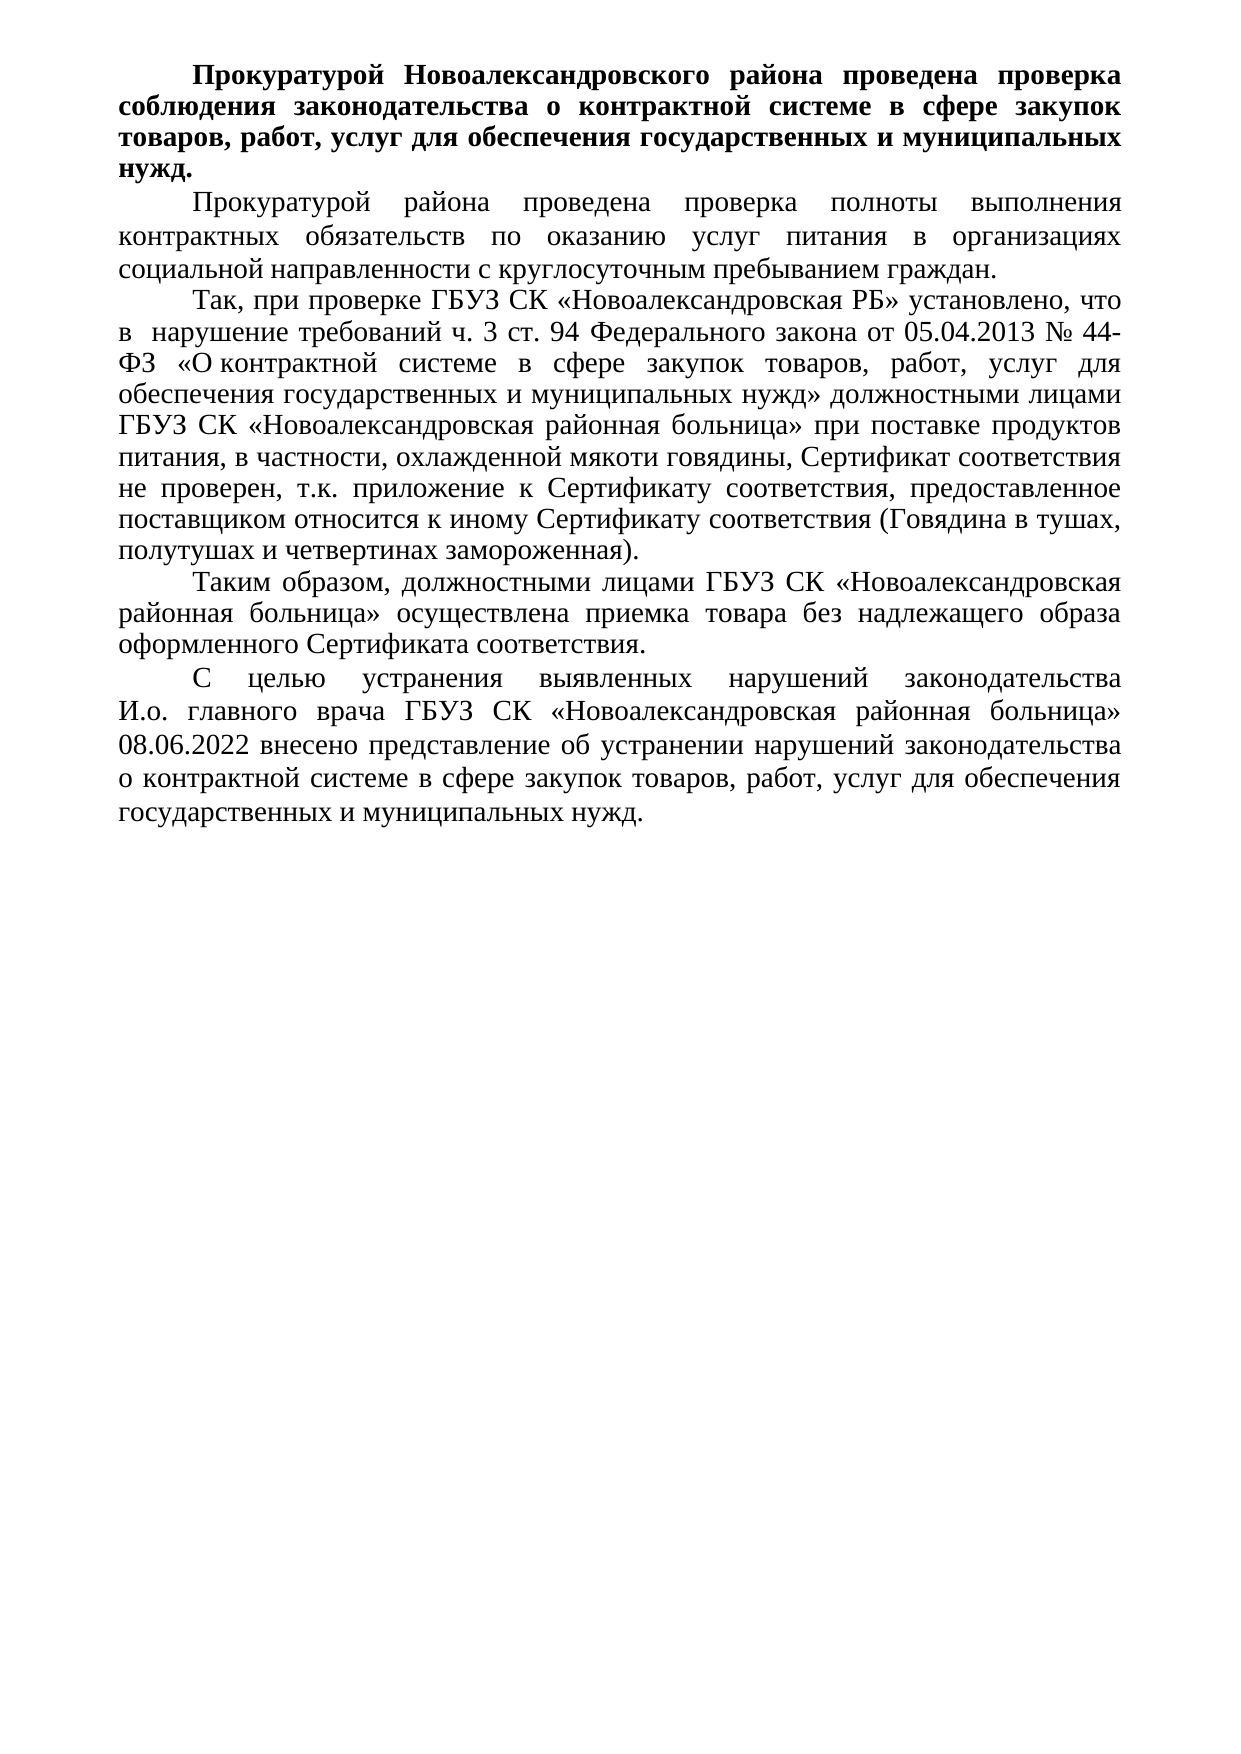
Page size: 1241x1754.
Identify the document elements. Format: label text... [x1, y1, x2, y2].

text Прокуратурой Новоалександровского района проведена проверка соблюдения законодательства о контрактной системе в сфере закупок товаров, работ, услуг для обеспечения государственных и муниципальных нужд. [118, 59, 1122, 184]
text Прокуратурой района проведена проверка полноты выполнения контрактных обязательств по оказанию услуг питания в организациях социальной направленности с круглосуточным пребыванием граждан. [118, 184, 1122, 285]
text Так, при проверке ГБУЗ СК «Новоалександровская РБ» установлено, что в нарушение требований ч. 3 ст. 94 Федерального закона от 05.04.2013 № 44-ФЗ «О контрактной системе в сфере закупок товаров, работ, услуг для обеспечения государственных и муниципальных нужд» должностными лицами ГБУЗ СК «Новоалександровская районная больница» при поставке продуктов питания, в частности, охлажденной мякоти говядины, Сертификат соответствия не проверен, т.к. приложение к Сертификату соответствия, предоставленное поставщиком относится к иному Сертификату соответствия (Говядина в тушах, полутушах и четвертинах замороженная). [118, 285, 1122, 566]
text Таким образом, должностными лицами ГБУЗ СК «Новоалександровская районная больница» осуществлена приемка товара без надлежащего образа оформленного Сертификата соответствия. [118, 566, 1122, 660]
text С целью устранения выявленных нарушений законодательства И.о. главного врача ГБУЗ СК «Новоалександровская районная больница» 08.06.2022 внесено представление об устранении нарушений законодательства о контрактной системе в сфере закупок товаров, работ, услуг для обеспечения государственных и муниципальных нужд. [118, 660, 1122, 827]
